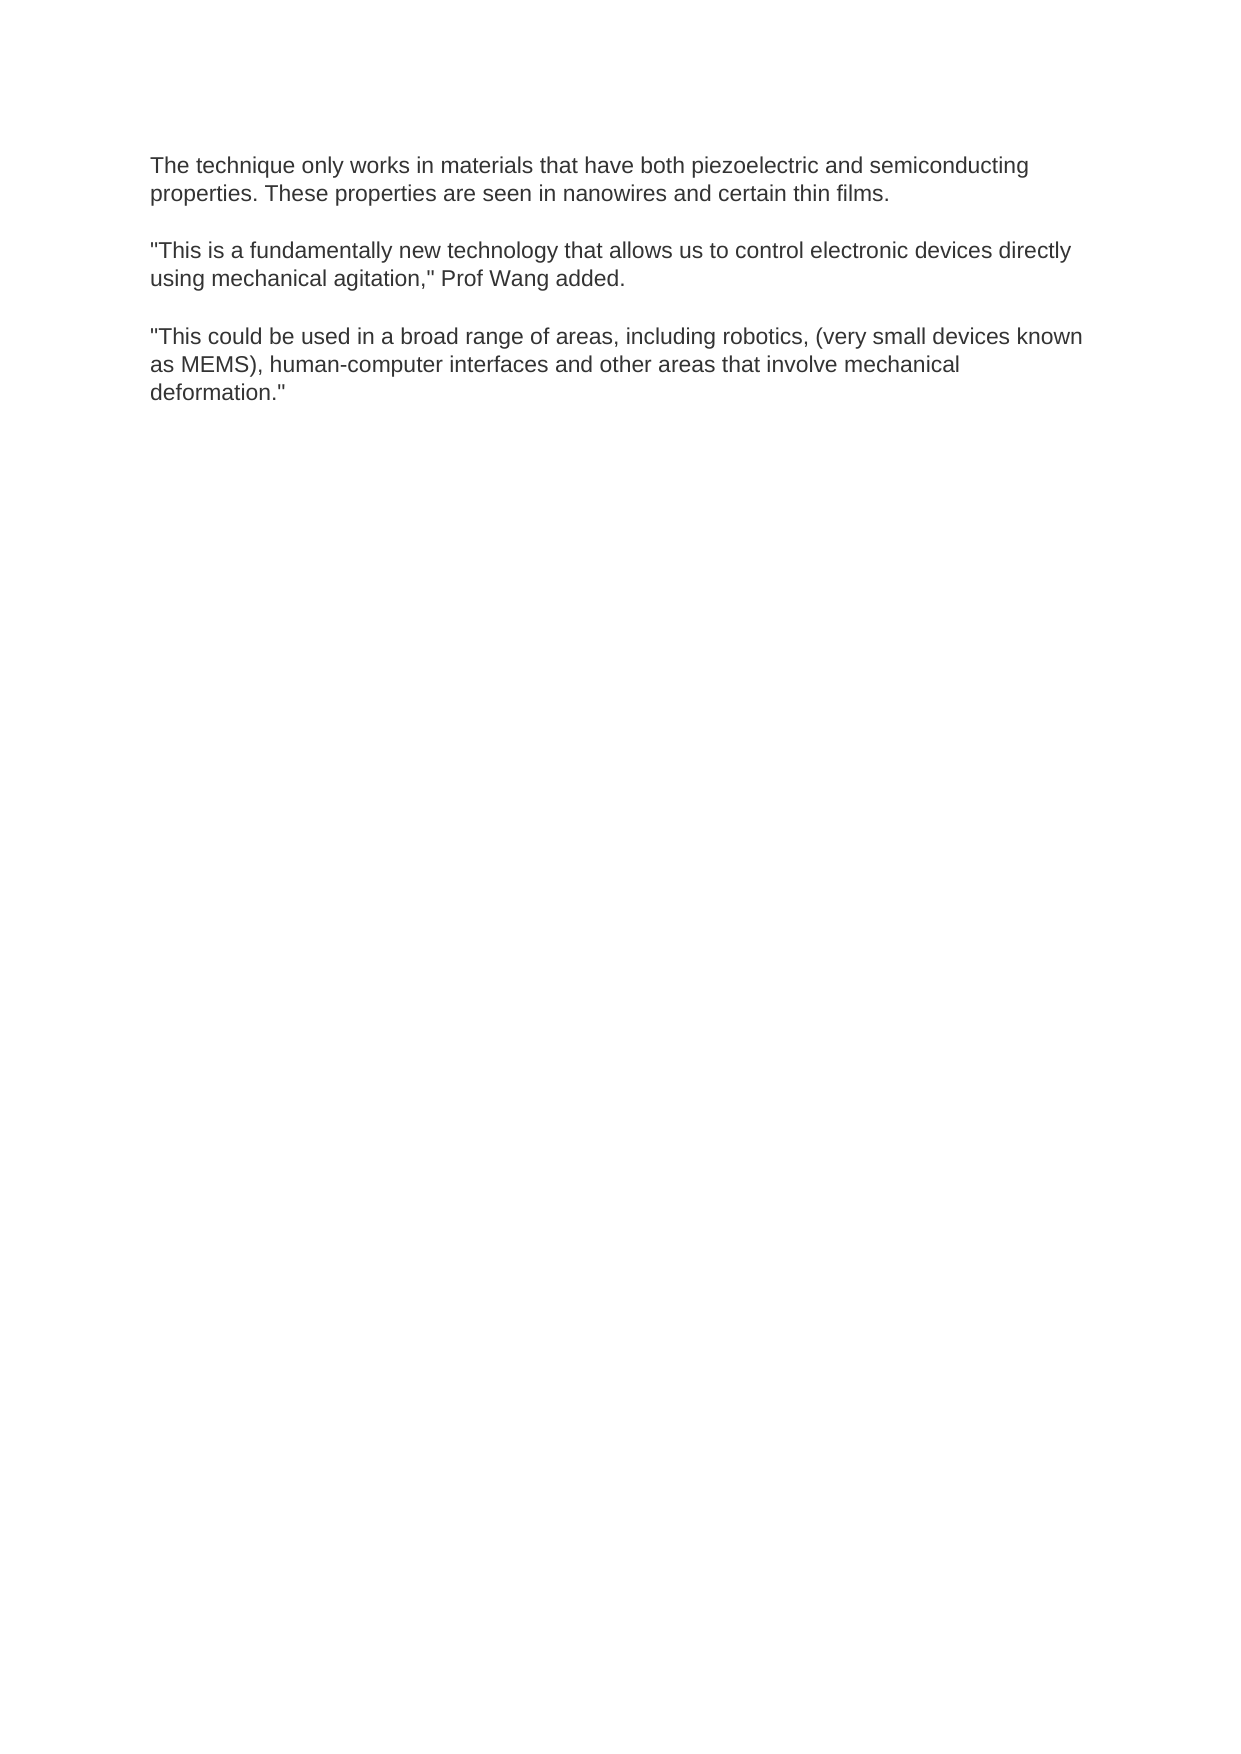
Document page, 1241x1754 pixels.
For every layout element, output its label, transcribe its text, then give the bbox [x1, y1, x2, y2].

text "This could be used in a broad range of areas, including robotics, (very small devices known as MEMS), human-computer interfaces and other areas that involve mechanical deformation." [150, 321, 1090, 405]
text "This is a fundamentally new technology that allows us to control electronic devices directly using mechanical agitation," Prof Wang added. [150, 235, 1090, 292]
text The technique only works in materials that have both piezoelectric and semiconducting properties. These properties are seen in nanowires and certain thin films. [150, 150, 1090, 206]
